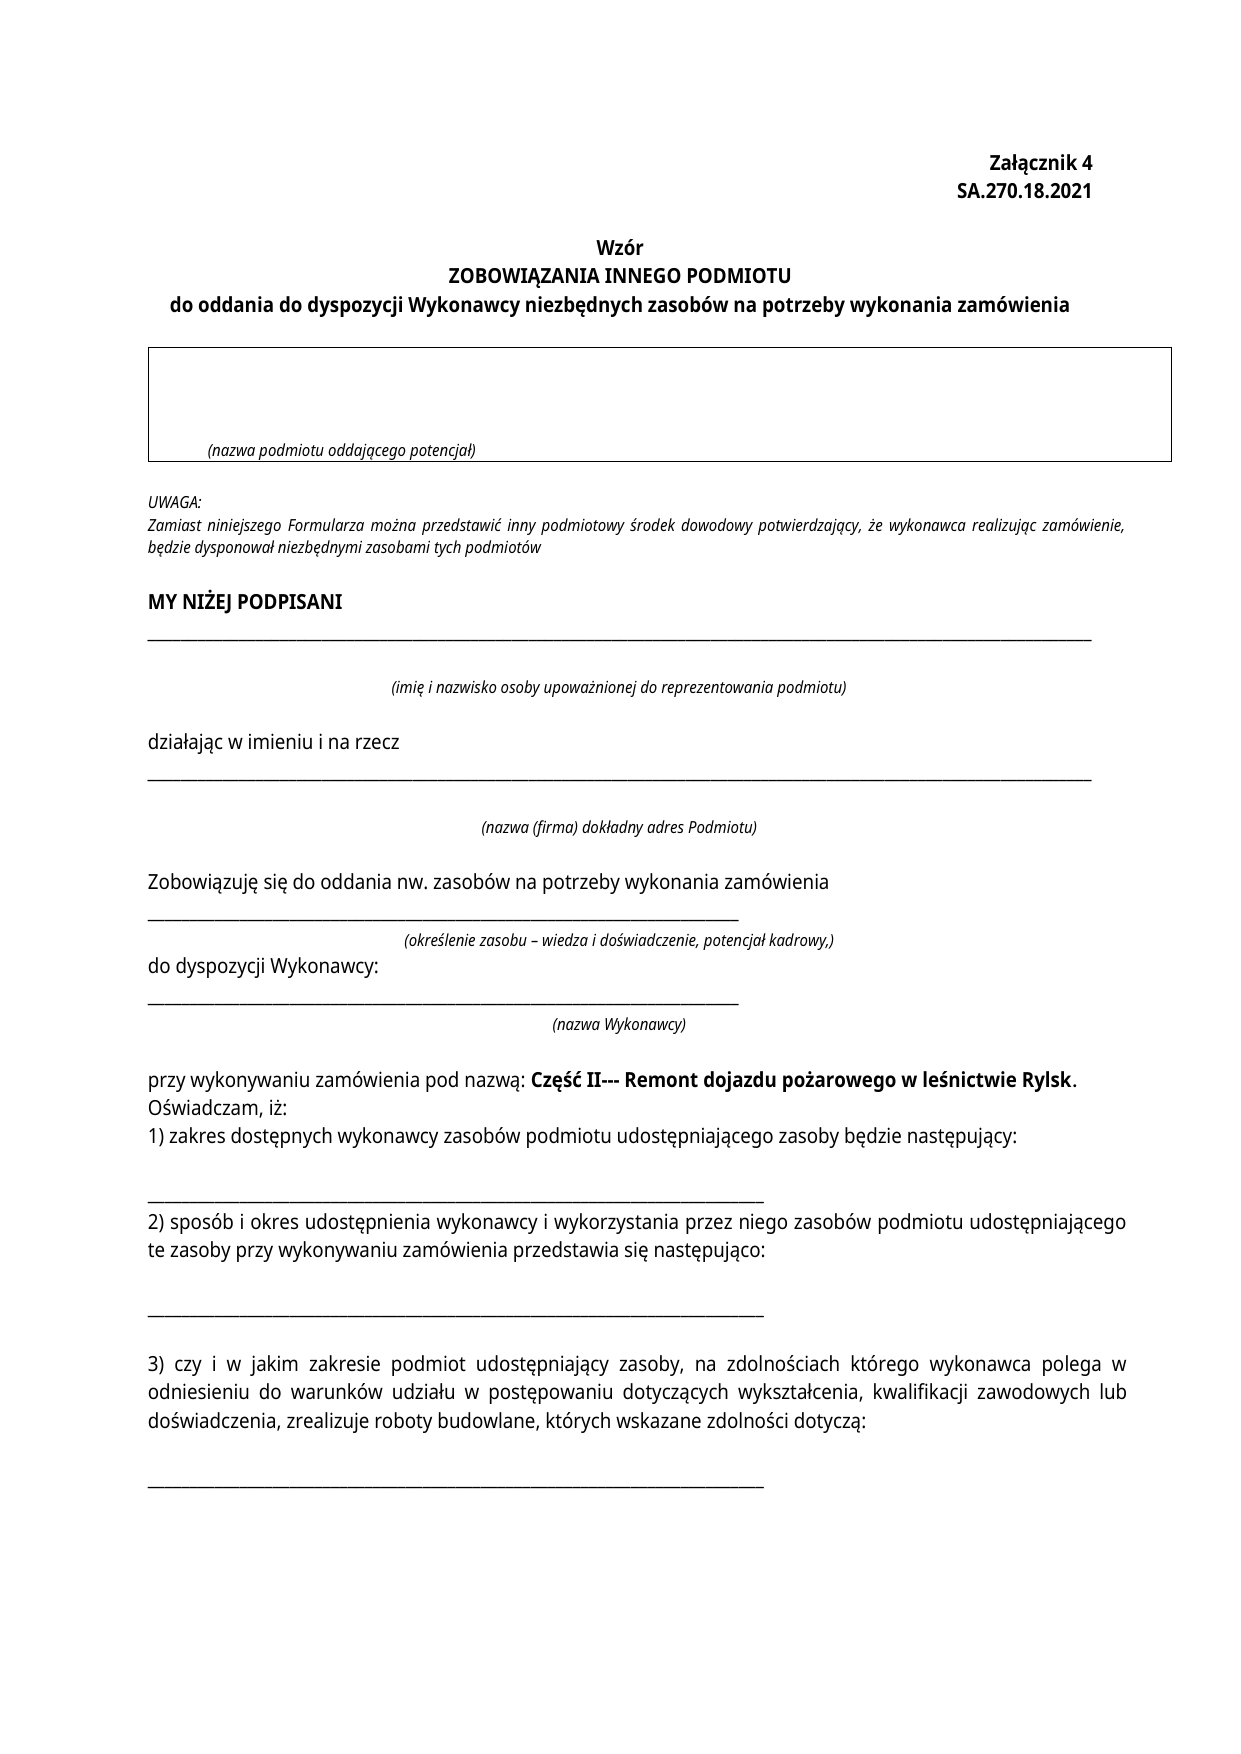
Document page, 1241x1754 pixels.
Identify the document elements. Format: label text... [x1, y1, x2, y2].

text (nazwa (firma) dokładny adres Podmiotu) [148, 812, 1093, 839]
text __________________________________________________________________________ [148, 1292, 1128, 1321]
table_header (nazwa podmiotu oddającego potencjał) [149, 348, 539, 461]
text działając w imieniu i na rzecz [148, 727, 1093, 756]
text Oświadczam, iż: [148, 1093, 1063, 1122]
text Załącznik 4 [148, 148, 1093, 176]
text (imię i nazwisko osoby upoważnionej do reprezentowania podmiotu) [148, 672, 1093, 699]
text _______________________________________________________________________ [148, 896, 1093, 924]
text Zamiast niniejszego Formularza można przedstawić inny podmiotowy środek dowodowy potwierdzający, że wykonawca realizując zamówienie, będzie dysponował niezbędnymi zasobami tych podmiotów [148, 513, 1128, 559]
text przy wykonywaniu zamówienia pod nazwą: Część II--- Remont dojazdu pożarowego w leśnictwie Rylsk. [148, 1064, 1093, 1093]
table_header [539, 348, 1171, 461]
text 1) zakres dostępnych wykonawcy zasobów podmiotu udostępniającego zasoby będzie następujący: [148, 1122, 1128, 1150]
text UWAGA: [148, 491, 1093, 513]
text _______________________________________________________________________ [148, 980, 1093, 1008]
text Zobowiązuję się do oddania nw. zasobów na potrzeby wykonania zamówienia [148, 867, 1093, 896]
text SA.270.18.2021 [148, 176, 1093, 204]
text 2) sposób i okres udostępnienia wykonawcy i wykorzystania przez niego zasobów podmiotu udostępniającego te zasoby przy wykonywaniu zamówienia przedstawia się następująco: [148, 1207, 1128, 1264]
text MY NIŻEJ PODPISANI [148, 587, 1093, 616]
text __________________________________________________________________________ [148, 1463, 1128, 1491]
text 3) czy i w jakim zakresie podmiot udostępniający zasoby, na zdolnościach którego wykonawca polega w odniesieniu do warunków udziału w postępowaniu dotyczących wykształcenia, kwalifikacji zawodowych lub doświadczenia, zrealizuje roboty budowlane, których wskazane zdolności dotyczą: [148, 1349, 1128, 1434]
text do oddania do dyspozycji Wykonawcy niezbędnych zasobów na potrzeby wykonania zamówienia [148, 290, 1093, 318]
text __________________________________________________________________________ [148, 1178, 1128, 1207]
text do dyspozycji Wykonawcy: [148, 951, 1093, 980]
text (nazwa Wykonawcy) [148, 1008, 1093, 1035]
text (określenie zasobu – wiedza i doświadczenie, potencjał kadrowy,) [148, 924, 1093, 951]
text ZOBOWIĄZANIA INNEGO PODMIOTU [148, 261, 1093, 290]
text Wzór [148, 233, 1093, 261]
